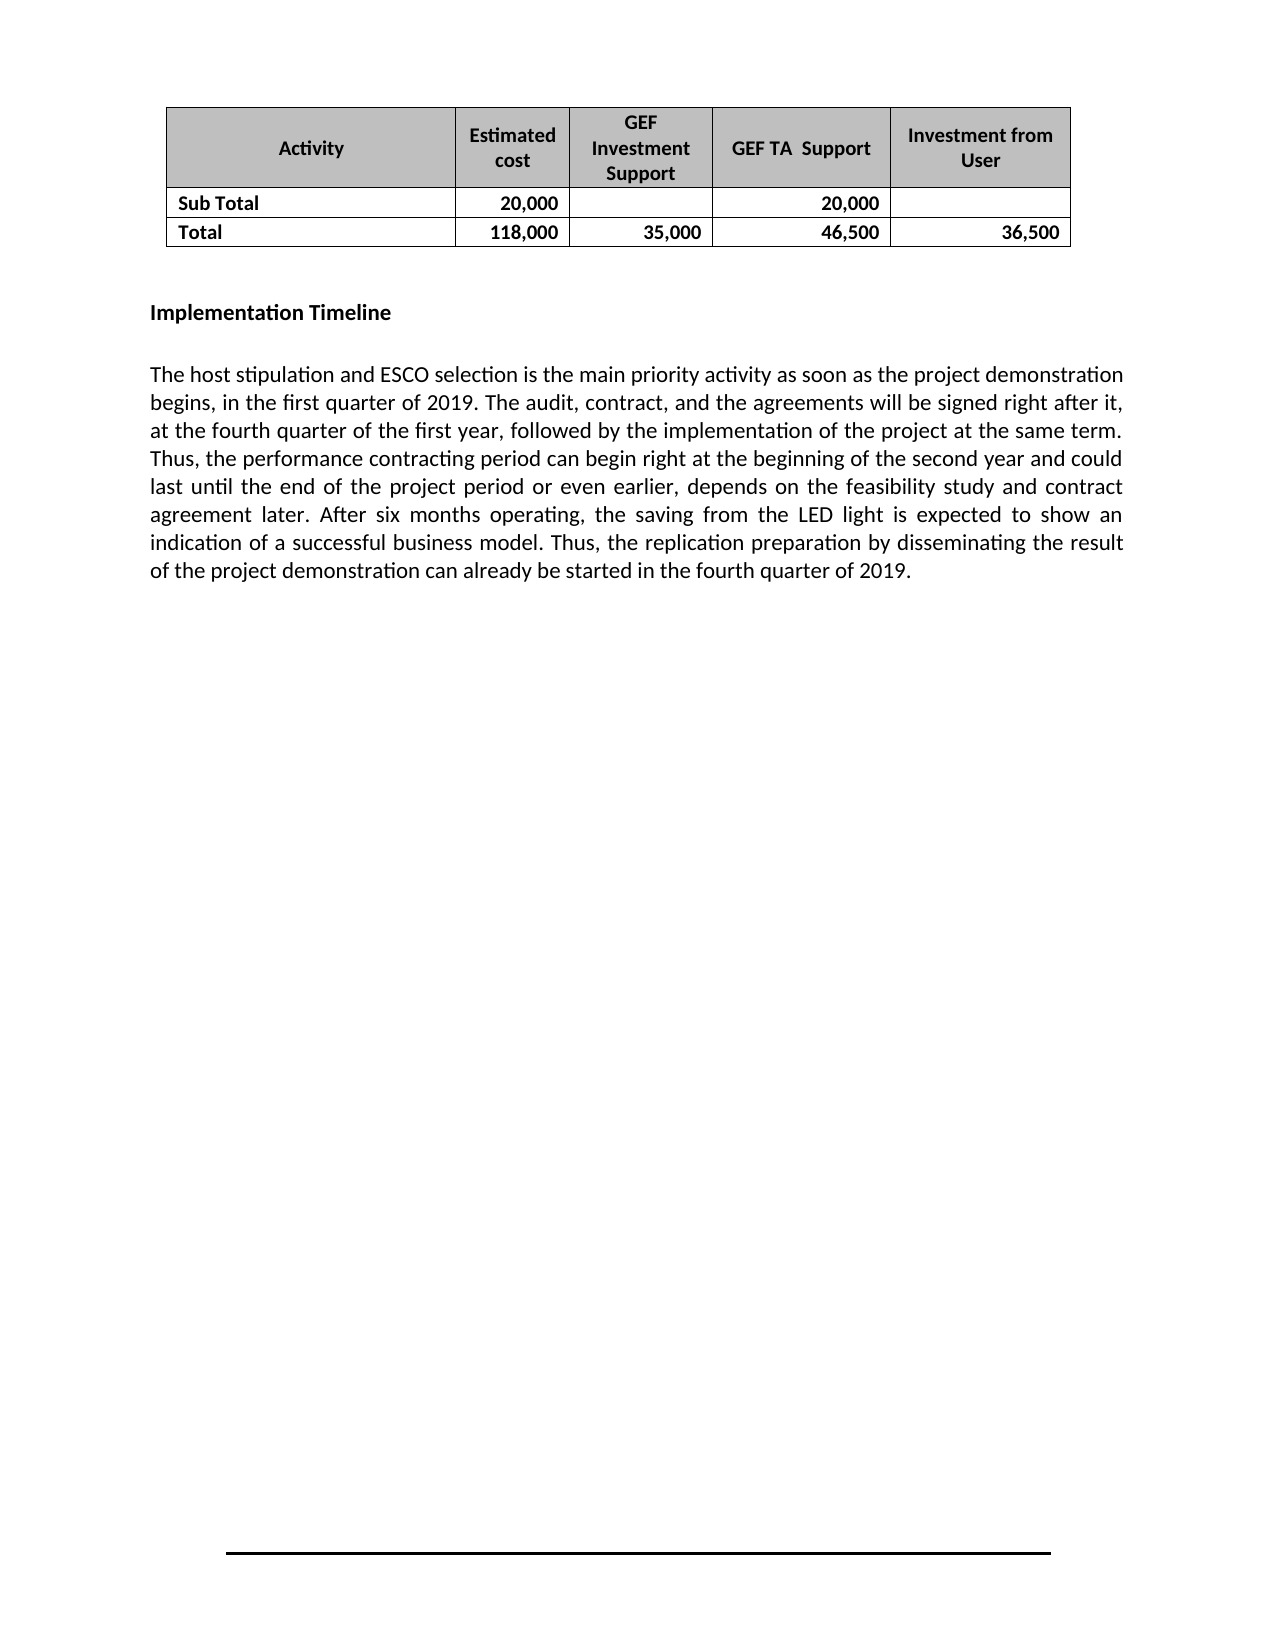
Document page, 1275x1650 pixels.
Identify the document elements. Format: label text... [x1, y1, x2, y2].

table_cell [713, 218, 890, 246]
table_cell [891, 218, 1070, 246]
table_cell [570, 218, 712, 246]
text The host stipulation and ESCO selection is the main priority activity as soon as the project demonstration begins, in the first quarter of 2019. The audit, contract, and the agreements will be signed right after it, at the fourth quarter of the first year, followed by the implementation of the project at the same term. Thus, the performance contracting period can begin right at the beginning of the second year and could last until the end of the project period or even earlier, depends on the feasibility study and contract agreement later. After six months operating, the saving from the LED light is expected to show an indication of a successful business model. Thus, the replication preparation by disseminating the result of the project demonstration can already be started in the fourth quarter of 2019. [150, 360, 1125, 584]
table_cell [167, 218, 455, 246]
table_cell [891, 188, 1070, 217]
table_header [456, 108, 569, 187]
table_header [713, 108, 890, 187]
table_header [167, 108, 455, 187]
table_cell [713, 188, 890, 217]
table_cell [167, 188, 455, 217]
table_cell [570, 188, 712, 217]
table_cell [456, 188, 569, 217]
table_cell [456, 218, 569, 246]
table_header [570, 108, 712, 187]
text Implementation Timeline [150, 298, 1125, 326]
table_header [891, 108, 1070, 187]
